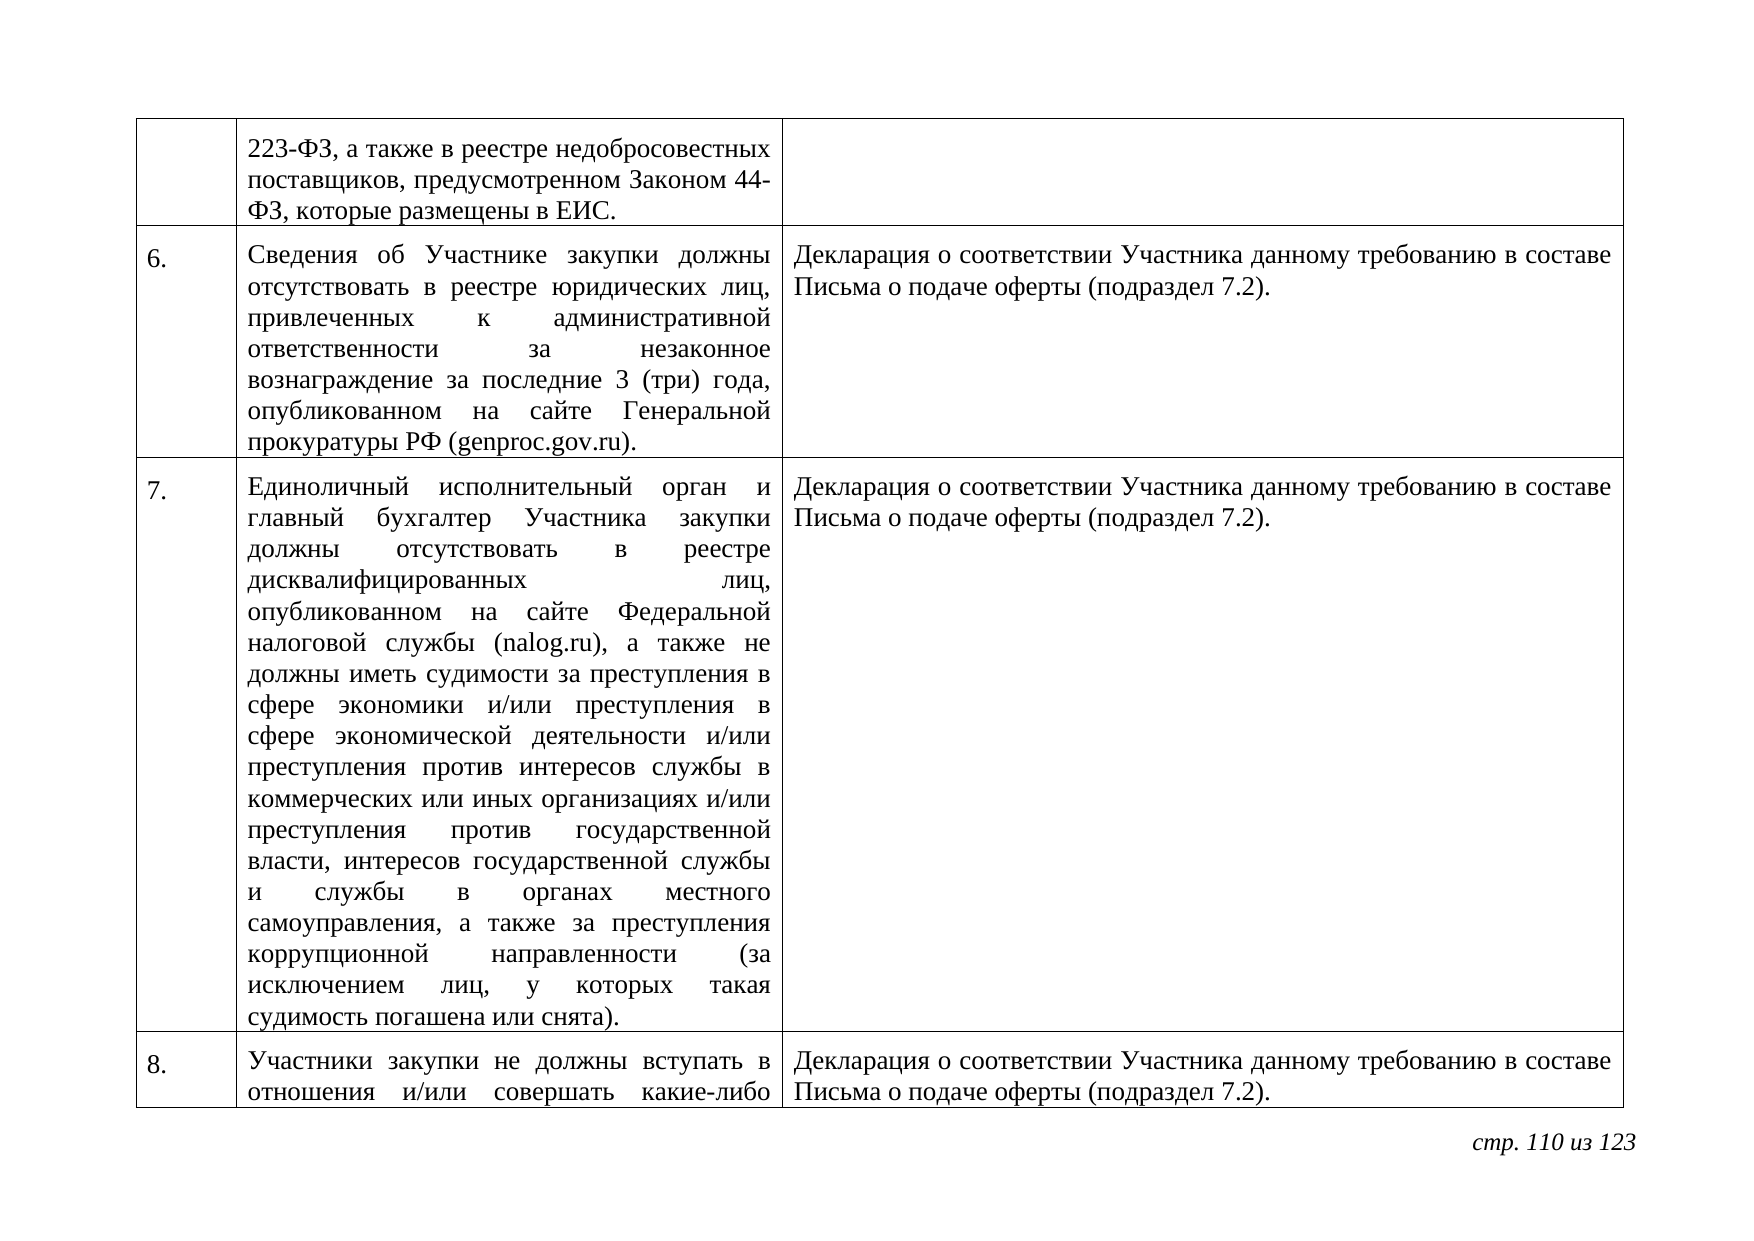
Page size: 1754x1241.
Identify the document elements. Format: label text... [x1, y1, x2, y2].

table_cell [237, 1032, 782, 1107]
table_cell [783, 1032, 1623, 1107]
table_cell [137, 1032, 236, 1107]
table_cell Единоличный исполнительный орган и главный бухгалтер Участника закупки должны отсутствовать в реестре дисквалифицированных лиц, опубликованном на сайте Федеральной налоговой службы (nalog.ru), а также не должны иметь судимости за преступления в сфере экономики и/или преступления в сфере экономической деятельности и/или преступления против интересов службы в коммерческих или иных организациях и/или преступления против государственной власти, интересов государственной службы и службы в органах местного самоуправления, а также за преступления коррупционной направленности (за исключением лиц, у которых такая судимость погашена или снята). [237, 458, 782, 1031]
table_cell Сведения об Участнике закупки должны отсутствовать в реестре юридических лиц, привлеченных к административной ответственности за незаконное вознаграждение за последние 3 (три) года, опубликованном на сайте Генеральной прокуратуры РФ (genproc.gov.ru). [237, 226, 782, 457]
table_cell Декларация о соответствии Участника данному требованию в составе Письма о подаче оферты (подраздел 7.2). [783, 226, 1623, 457]
table_cell [137, 226, 236, 457]
table_cell Декларация о соответствии Участника данному требованию в составе Письма о подаче оферты (подраздел 7.2). [783, 458, 1623, 1031]
table_cell [137, 458, 236, 1031]
table_cell [137, 119, 236, 225]
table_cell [783, 119, 1623, 225]
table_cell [237, 119, 782, 225]
